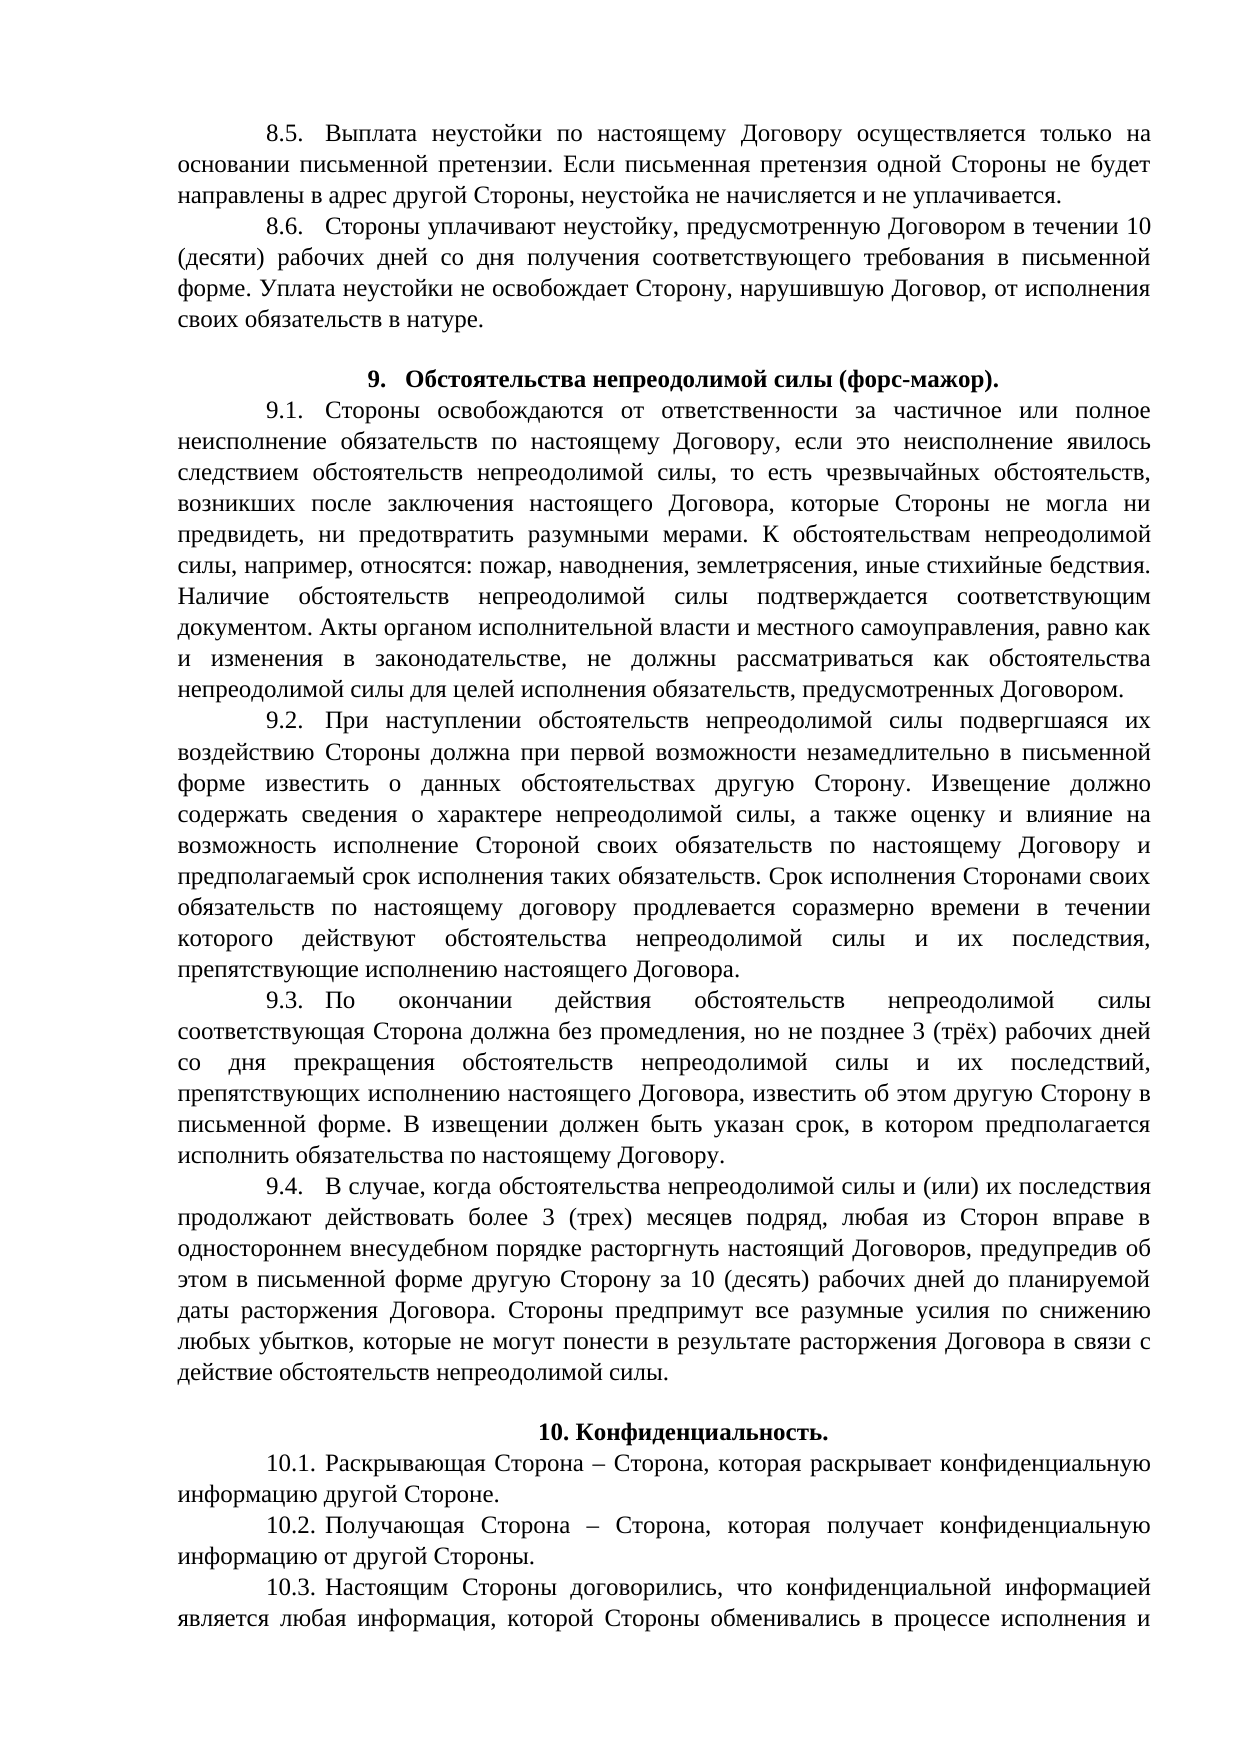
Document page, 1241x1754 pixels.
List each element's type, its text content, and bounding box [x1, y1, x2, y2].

list В случае, когда обстоятельства непреодолимой силы и (или) их последствия продолжают действовать более 3 (трех) месяцев подряд, любая из Сторон вправе в одностороннем внесудебном порядке расторгнуть настоящий Договоров, предупредив об этом в письменной форме другую Сторону за 10 (десять) рабочих дней до планируемой даты расторжения Договора. Стороны предпримут все разумные усилия по снижению любых убытков, которые не могут понести в результате расторжения Договора в связи с действие обстоятельств непреодолимой силы. [177, 1171, 1152, 1386]
list Выплата неустойки по настоящему Договору осуществляется только на основании письменной претензии. Если письменная претензия одной Стороны не будет направлены в адрес другой Стороны, неустойка не начисляется и не уплачивается. [177, 118, 1152, 209]
list Получающая Сторона – Сторона, которая получает конфиденциальную информацию от другой Стороны. [177, 1510, 1152, 1570]
list Конфиденциальность. [215, 1417, 1152, 1446]
list Раскрывающая Сторона – Сторона, которая раскрывает конфиденциальную информацию другой Стороне. [177, 1448, 1152, 1508]
list Стороны уплачивают неустойку, предусмотренную Договором в течении 10 (десяти) рабочих дней со дня получения соответствующего требования в письменной форме. Уплата неустойки не освобождает Сторону, нарушившую Договор, от исполнения своих обязательств в натуре. [177, 211, 1152, 333]
list Обстоятельства непреодолимой силы (форс-мажор). [215, 364, 1152, 393]
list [177, 1572, 1152, 1632]
list Стороны освобождаются от ответственности за частичное или полное неисполнение обязательств по настоящему Договору, если это неисполнение явилось следствием обстоятельств непреодолимой силы, то есть чрезвычайных обстоятельств, возникших после заключения настоящего Договора, которые Стороны не могла ни предвидеть, ни предотвратить разумными мерами. К обстоятельствам непреодолимой силы, например, относятся: пожар, наводнения, землетрясения, иные стихийные бедствия. Наличие обстоятельств непреодолимой силы подтверждается соответствующим документом. Акты органом исполнительной власти и местного самоуправления, равно как и изменения в законодательстве, не должны рассматриваться как обстоятельства непреодолимой силы для целей исполнения обязательств, предусмотренных Договором. [177, 395, 1152, 703]
list По окончании действия обстоятельств непреодолимой силы соответствующая Сторона должна без промедления, но не позднее 3 (трёх) рабочих дней со дня прекращения обстоятельств непреодолимой силы и их последствий, препятствующих исполнению настоящего Договора, известить об этом другую Сторону в письменной форме. В извещении должен быть указан срок, в котором предполагается исполнить обязательства по настоящему Договору. [177, 985, 1152, 1169]
list При наступлении обстоятельств непреодолимой силы подвергшаяся их воздействию Стороны должна при первой возможности незамедлительно в письменной форме известить о данных обстоятельствах другую Сторону. Извещение должно содержать сведения о характере непреодолимой силы, а также оценку и влияние на возможность исполнение Стороной своих обязательств по настоящему Договору и предполагаемый срок исполнения таких обязательств. Срок исполнения Сторонами своих обязательств по настоящему договору продлевается соразмерно времени в течении которого действуют обстоятельства непреодолимой силы и их последствия, препятствующие исполнению настоящего Договора. [177, 706, 1152, 983]
